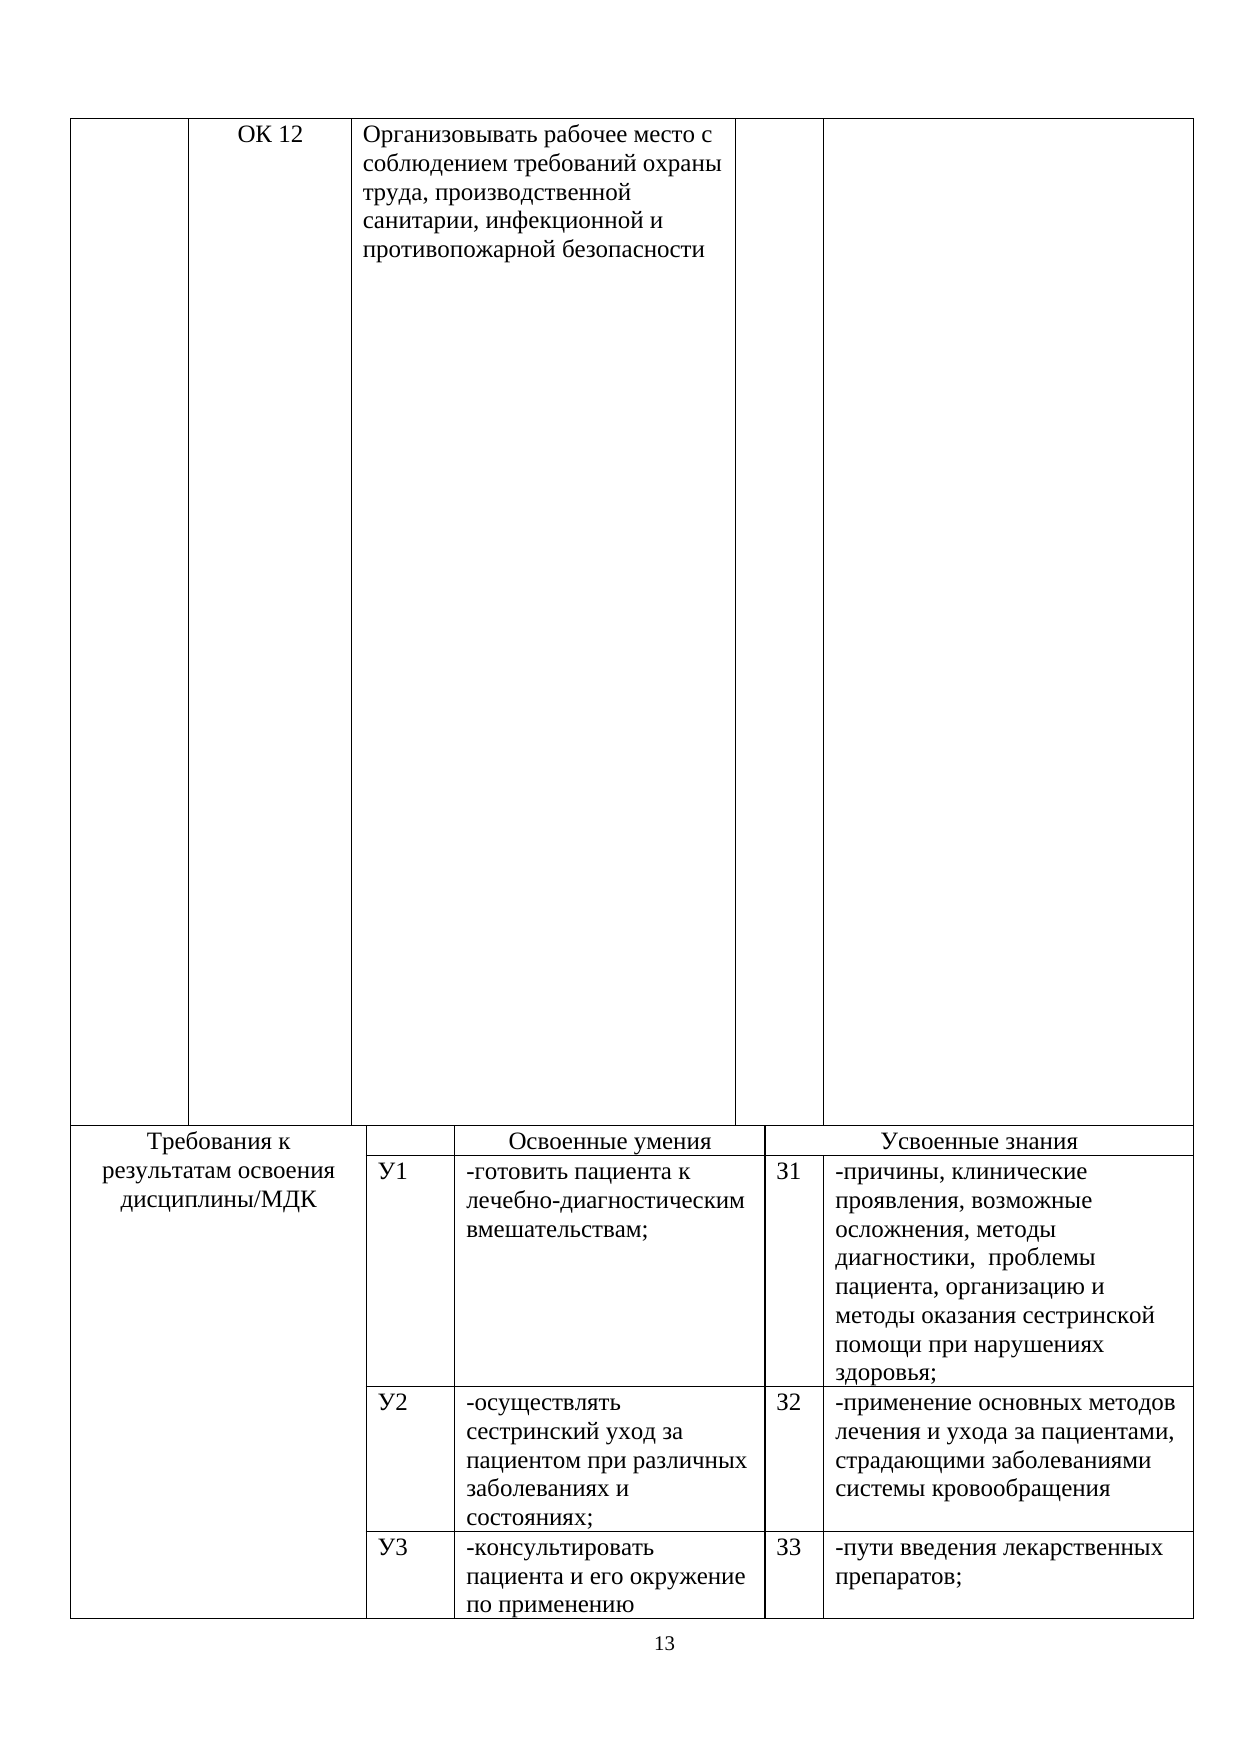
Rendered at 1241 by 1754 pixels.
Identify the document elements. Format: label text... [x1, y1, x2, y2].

table_cell [824, 119, 1193, 1125]
table_cell У1 [367, 1156, 454, 1386]
table_cell З1 [766, 1156, 823, 1386]
table_cell У3 [367, 1532, 454, 1618]
table_cell ОК 12 [189, 119, 351, 1125]
table_cell -осуществлять сестринский уход за пациентом при различных заболеваниях и состояниях; [455, 1387, 764, 1531]
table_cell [824, 1532, 1193, 1618]
table_cell Организовывать рабочее место с соблюдением требований охраны труда, производственной санитарии, инфекционной и противопожарной безопасности [352, 119, 735, 1125]
table_cell [736, 119, 823, 1125]
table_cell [455, 1532, 764, 1618]
table_cell Усвоенные знания [766, 1126, 1193, 1155]
table_cell -причины, клинические проявления, возможные осложнения, методы диагностики, проблемы пациента, организацию и методы оказания сестринской помощи при нарушениях здоровья; [824, 1156, 1193, 1386]
table_cell З3 [766, 1532, 823, 1618]
table_cell Требования к результатам освоения дисциплины/МДК [71, 1126, 366, 1618]
table_cell -применение основных методов лечения и ухода за пациентами, страдающими заболеваниями системы кровообращения [824, 1387, 1193, 1531]
table_cell З2 [766, 1387, 823, 1531]
table_cell -готовить пациента к лечебно-диагностическим вмешательствам; [455, 1156, 764, 1386]
table_cell [367, 1126, 454, 1155]
table_cell Освоенные умения [455, 1126, 764, 1155]
table_cell У2 [367, 1387, 454, 1531]
